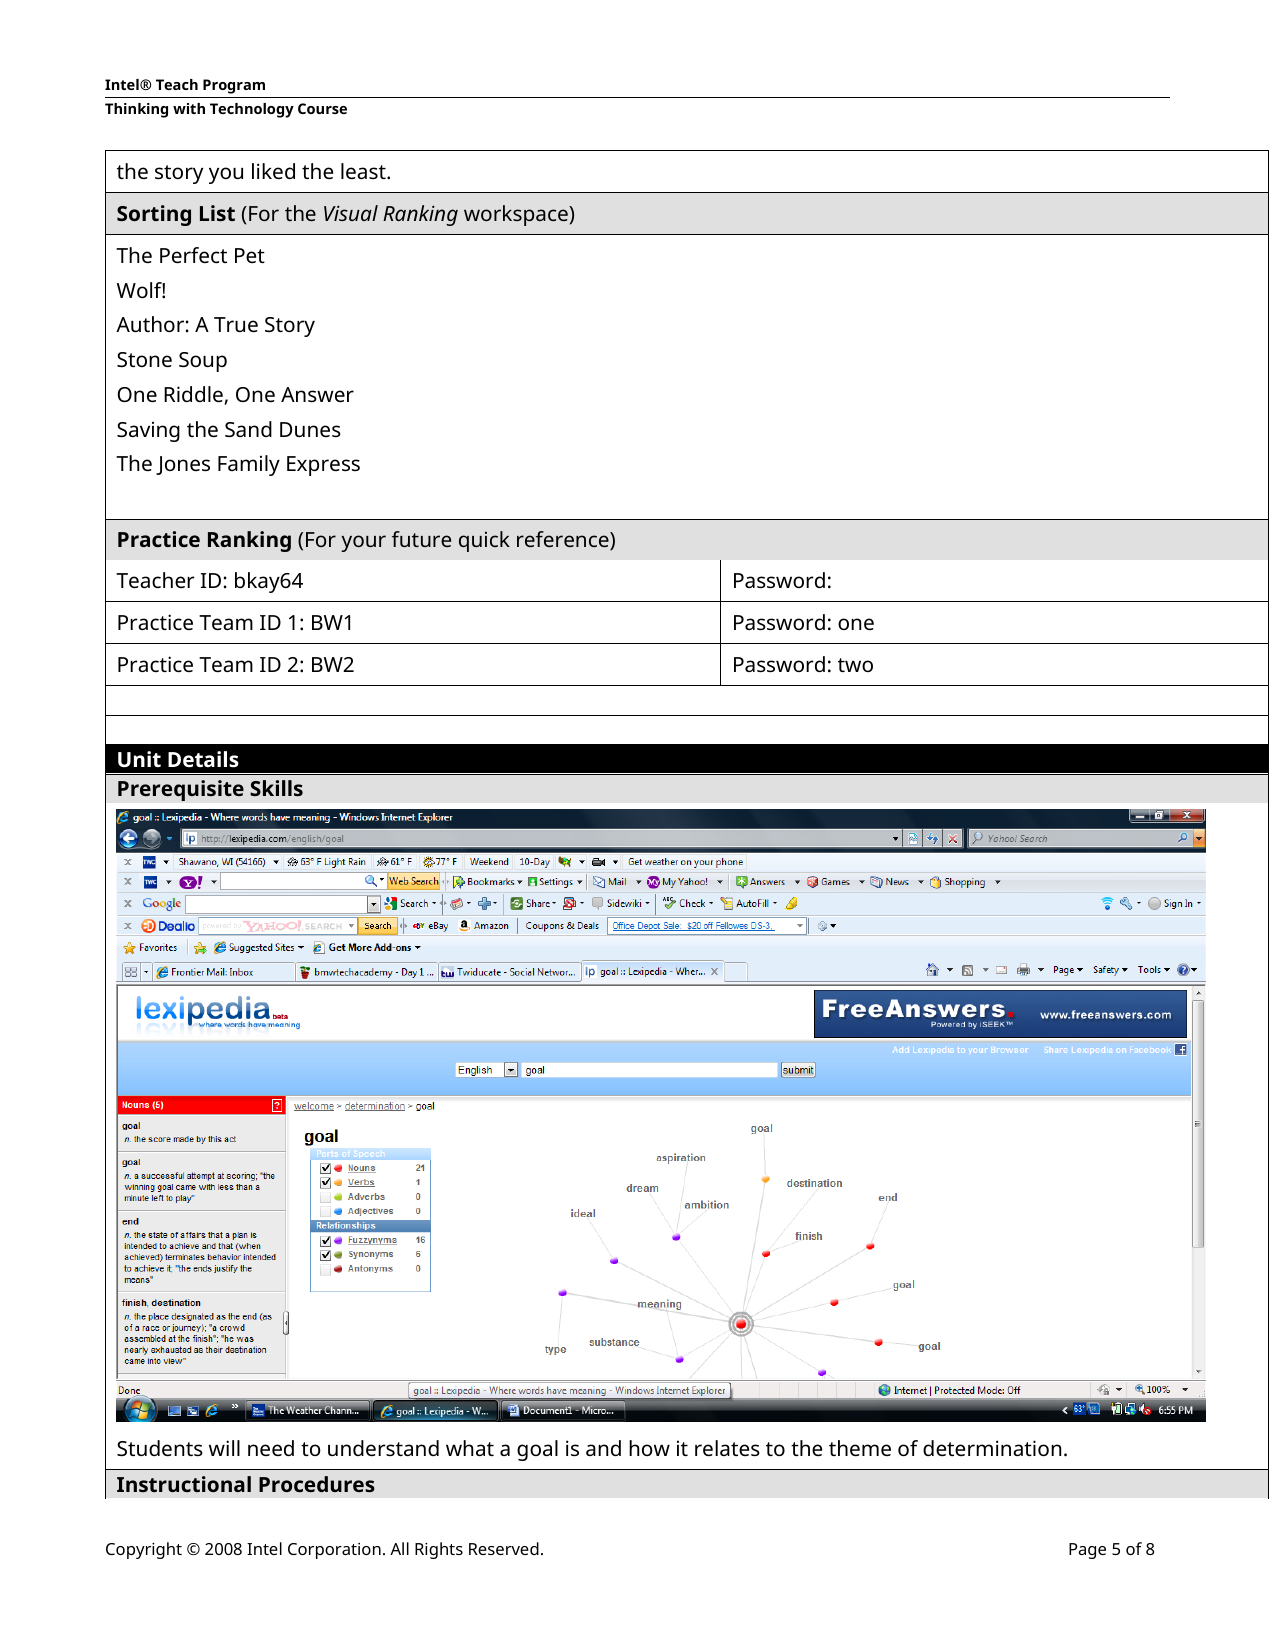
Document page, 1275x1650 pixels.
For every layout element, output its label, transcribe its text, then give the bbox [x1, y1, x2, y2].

table_cell Practice Team ID 2: BW2 [106, 644, 720, 685]
table_cell Password: one [721, 602, 1268, 643]
table_cell Password: two [721, 644, 1268, 685]
table_cell Prerequisite Skills [106, 775, 1268, 803]
table_cell The Perfect Pet Wolf! Author: A True Story Stone Soup One Riddle, One Answer Saving the Sand Dunes The Jones Family Express [106, 235, 1268, 519]
table_cell [106, 716, 1268, 744]
table_cell Practice Team ID 1: BW1 [106, 602, 720, 643]
table_cell Students will need to understand what a goal is and how it relates to the theme of determination. [106, 803, 1268, 1469]
table_cell Teacher ID: bkay64 [106, 560, 720, 601]
table_cell [106, 686, 1268, 714]
table_cell Sorting List (For the Visual Ranking workspace) [106, 193, 1268, 234]
picture [116, 809, 1206, 1422]
table_cell Password: [721, 560, 1268, 601]
table_cell Practice Ranking (For your future quick reference) [106, 520, 1268, 560]
table_cell Instructional Procedures [106, 1470, 1268, 1498]
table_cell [106, 151, 1268, 192]
table_cell Unit Details [106, 745, 1268, 773]
